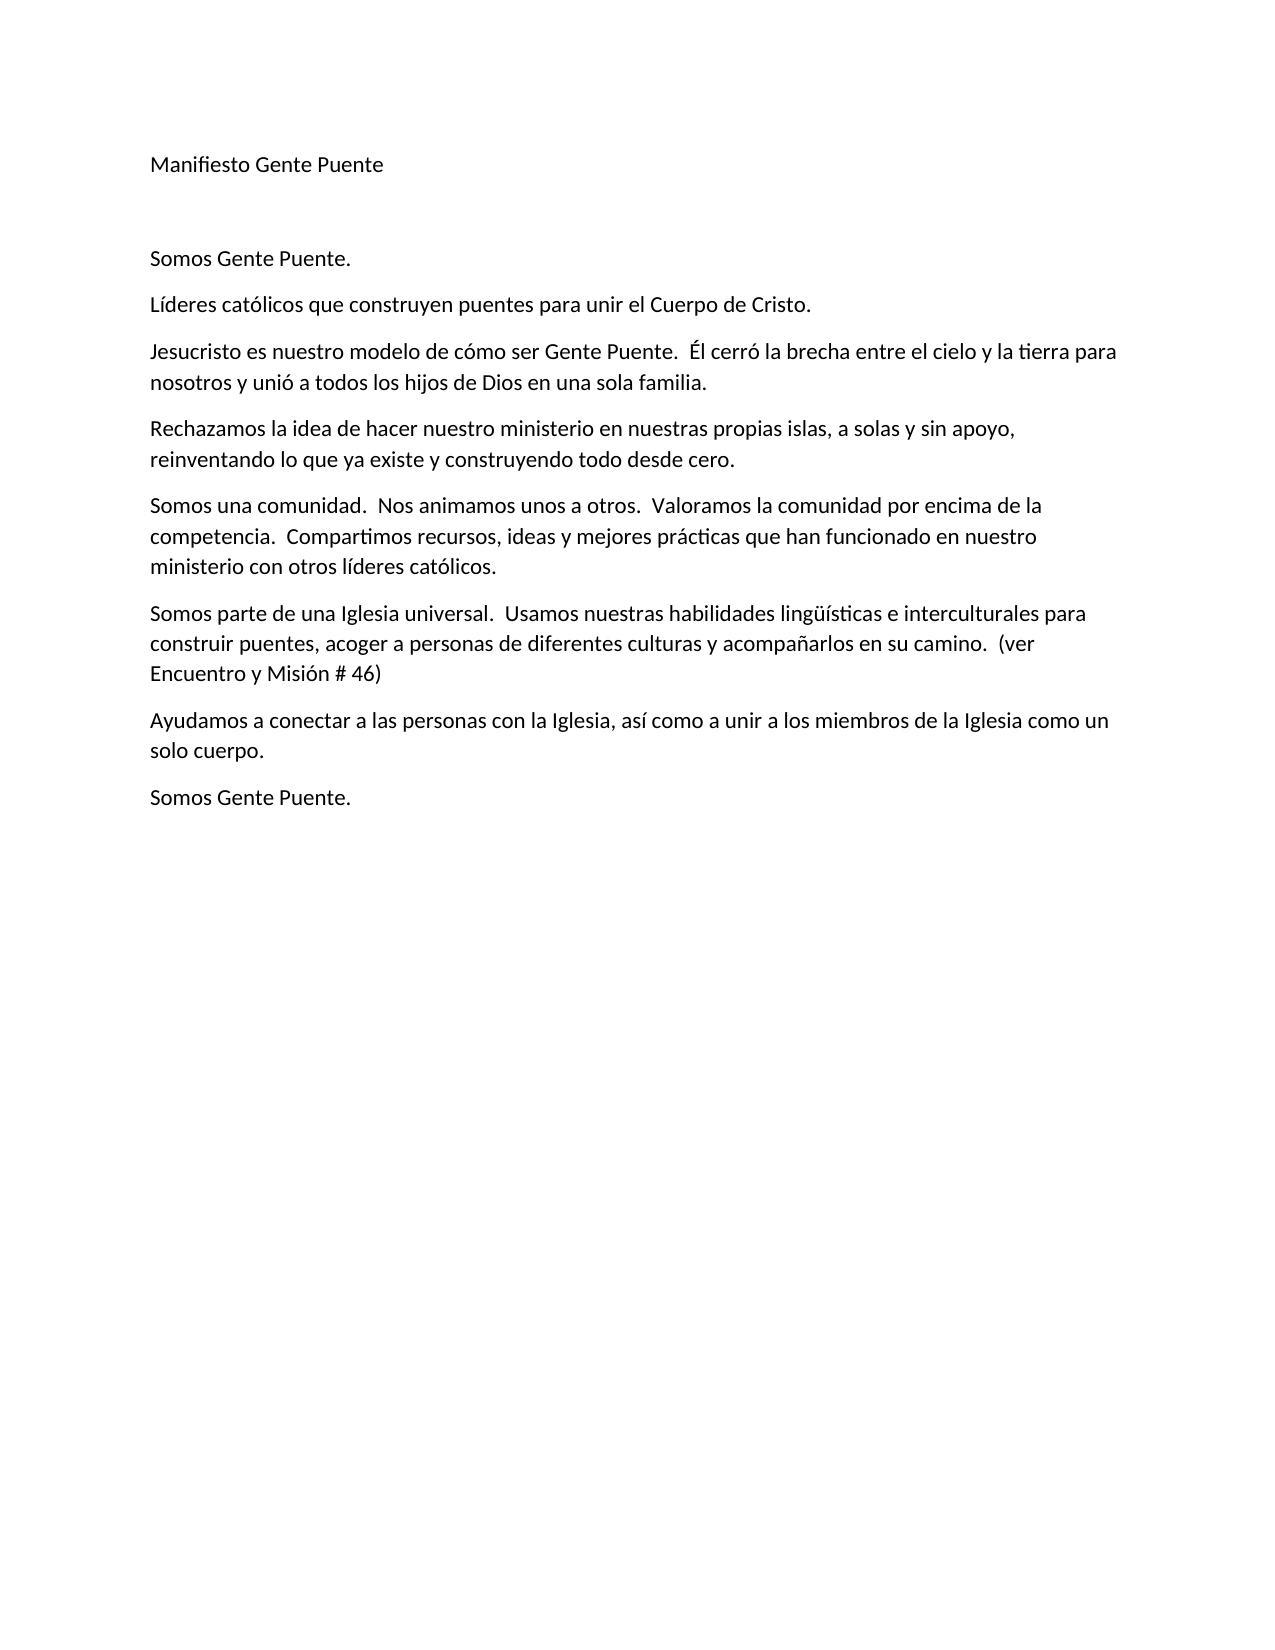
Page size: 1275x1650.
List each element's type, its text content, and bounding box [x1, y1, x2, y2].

text Somos Gente Puente. [150, 783, 1125, 811]
text Manifiesto Gente Puente [150, 150, 1125, 178]
text Somos Gente Puente. [150, 244, 1125, 272]
text Líderes católicos que construyen puentes para unir el Cuerpo de Cristo. [150, 291, 1125, 319]
text Rechazamos la idea de hacer nuestro ministerio en nuestras propias islas, a solas y sin apoyo, reinventando lo que ya existe y construyendo todo desde cero. [150, 414, 1125, 473]
text Somos parte de una Iglesia universal. Usamos nuestras habilidades lingüísticas e interculturales para construir puentes, acoger a personas de diferentes culturas y acompañarlos en su camino. (ver Encuentro y Misión # 46) [150, 599, 1125, 687]
text Jesucristo es nuestro modelo de cómo ser Gente Puente. Él cerró la brecha entre el cielo y la tierra para nosotros y unió a todos los hijos de Dios en una sola familia. [150, 337, 1125, 396]
text Ayudamos a conectar a las personas con la Iglesia, así como a unir a los miembros de la Iglesia como un solo cuerpo. [150, 706, 1125, 764]
text Somos una comunidad. Nos animamos unos a otros. Valoramos la comunidad por encima de la competencia. Compartimos recursos, ideas y mejores prácticas que han funcionado en nuestro ministerio con otros líderes católicos. [150, 492, 1125, 580]
